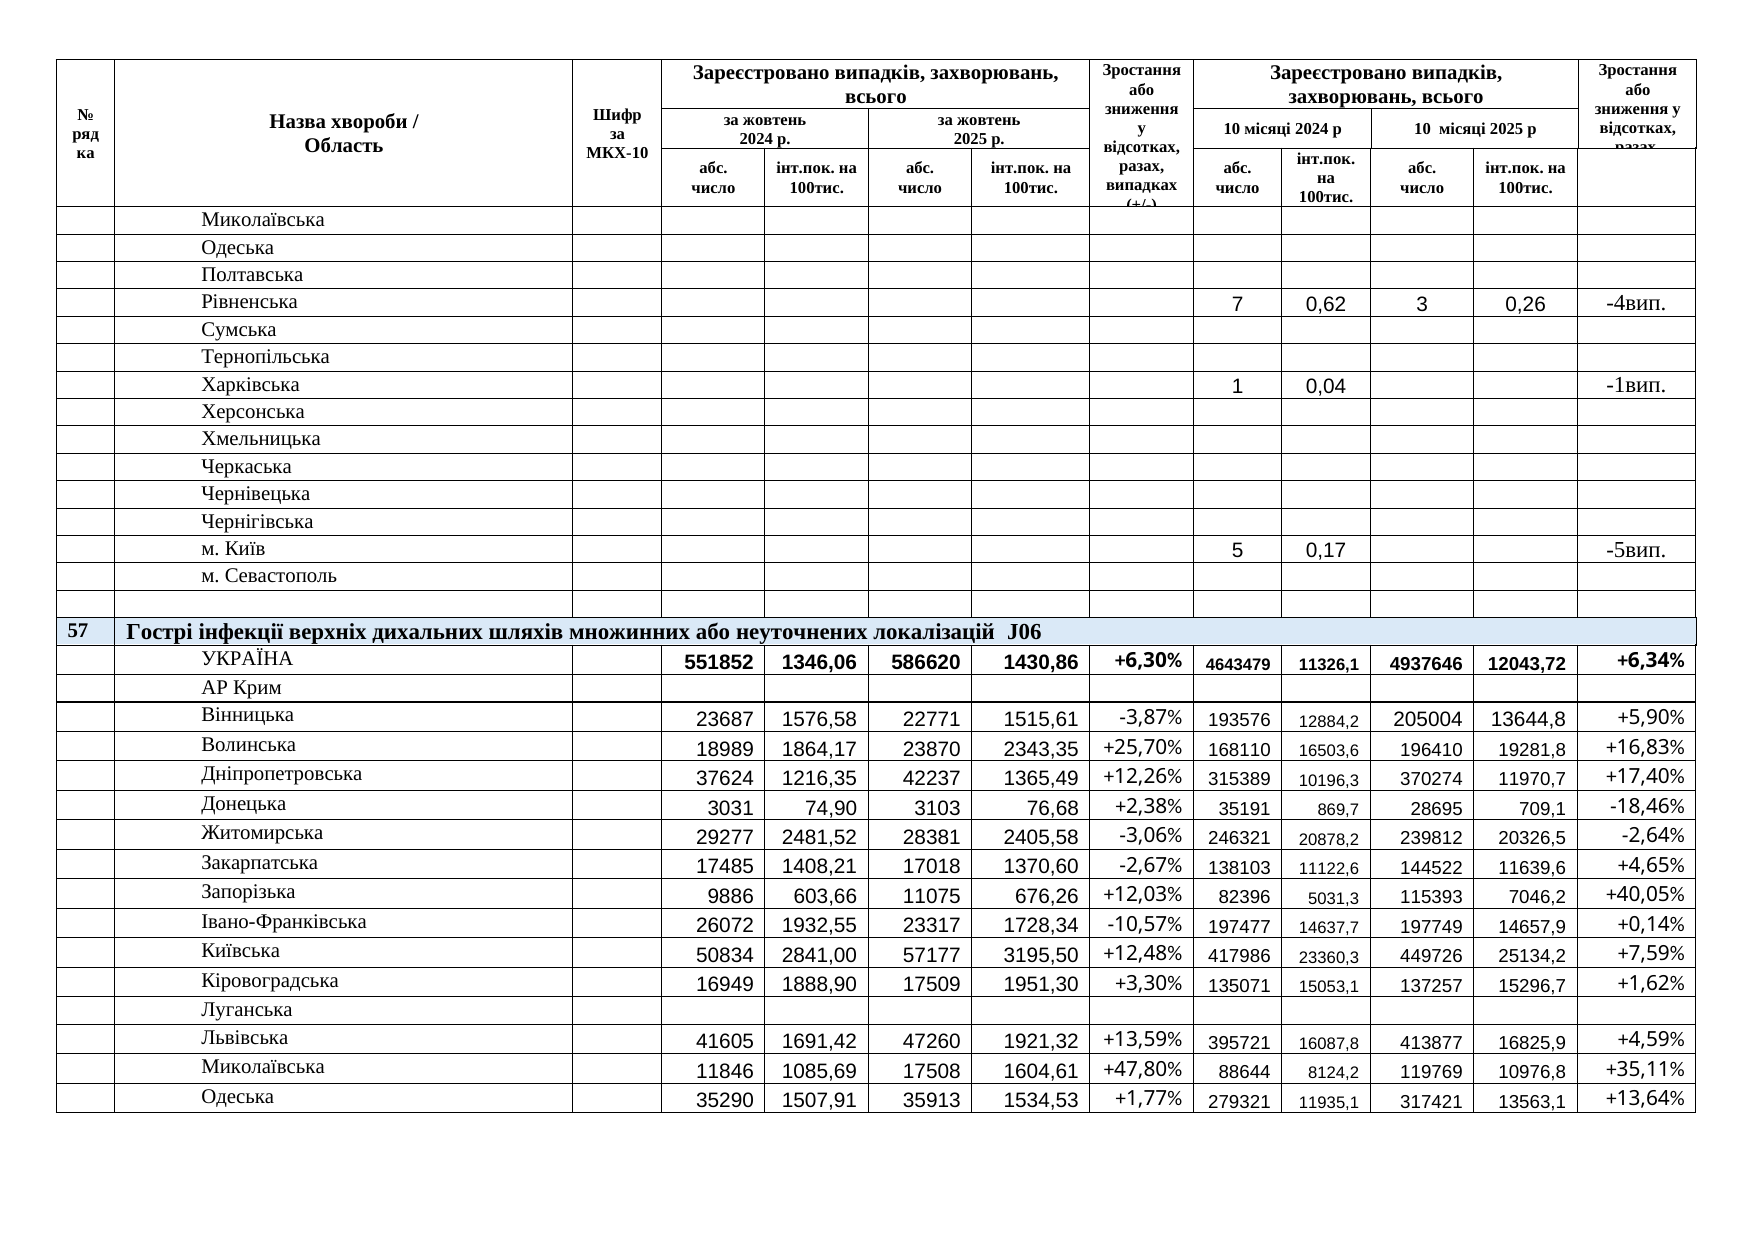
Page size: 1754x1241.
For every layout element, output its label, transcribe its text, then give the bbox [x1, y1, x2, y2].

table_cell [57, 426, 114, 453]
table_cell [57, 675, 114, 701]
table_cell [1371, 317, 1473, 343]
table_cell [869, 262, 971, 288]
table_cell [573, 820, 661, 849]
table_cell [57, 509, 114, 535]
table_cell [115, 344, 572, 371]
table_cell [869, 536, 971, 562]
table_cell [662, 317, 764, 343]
table_cell абс. число [1371, 149, 1473, 206]
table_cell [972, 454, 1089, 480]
table_header Зареєстровано випадків, захворювань, всього [662, 60, 1089, 108]
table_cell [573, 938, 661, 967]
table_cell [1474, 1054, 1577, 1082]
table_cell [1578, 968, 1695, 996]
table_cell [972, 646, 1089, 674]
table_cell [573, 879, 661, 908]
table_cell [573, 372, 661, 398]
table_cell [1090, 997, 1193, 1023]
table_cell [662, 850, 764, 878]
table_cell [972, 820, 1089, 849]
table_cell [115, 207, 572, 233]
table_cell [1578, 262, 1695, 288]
table_cell інт.пок. на 100тис. [1474, 149, 1577, 206]
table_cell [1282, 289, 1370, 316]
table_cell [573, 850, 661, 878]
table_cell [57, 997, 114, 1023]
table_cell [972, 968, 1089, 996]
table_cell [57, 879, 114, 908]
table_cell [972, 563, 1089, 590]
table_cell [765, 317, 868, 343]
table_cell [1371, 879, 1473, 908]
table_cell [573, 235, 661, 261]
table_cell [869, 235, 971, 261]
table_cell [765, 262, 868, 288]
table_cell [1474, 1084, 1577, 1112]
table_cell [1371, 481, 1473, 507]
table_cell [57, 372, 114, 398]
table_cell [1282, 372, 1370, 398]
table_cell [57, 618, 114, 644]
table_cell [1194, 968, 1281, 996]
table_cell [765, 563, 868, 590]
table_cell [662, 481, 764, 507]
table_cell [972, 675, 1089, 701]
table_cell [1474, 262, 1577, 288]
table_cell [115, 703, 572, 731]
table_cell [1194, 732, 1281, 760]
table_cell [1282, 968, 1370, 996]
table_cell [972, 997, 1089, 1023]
table_cell 10 місяці 2025 р [1372, 109, 1578, 148]
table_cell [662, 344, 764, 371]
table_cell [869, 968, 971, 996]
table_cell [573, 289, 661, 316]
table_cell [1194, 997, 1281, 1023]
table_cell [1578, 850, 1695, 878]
table_header № рядка [57, 60, 114, 206]
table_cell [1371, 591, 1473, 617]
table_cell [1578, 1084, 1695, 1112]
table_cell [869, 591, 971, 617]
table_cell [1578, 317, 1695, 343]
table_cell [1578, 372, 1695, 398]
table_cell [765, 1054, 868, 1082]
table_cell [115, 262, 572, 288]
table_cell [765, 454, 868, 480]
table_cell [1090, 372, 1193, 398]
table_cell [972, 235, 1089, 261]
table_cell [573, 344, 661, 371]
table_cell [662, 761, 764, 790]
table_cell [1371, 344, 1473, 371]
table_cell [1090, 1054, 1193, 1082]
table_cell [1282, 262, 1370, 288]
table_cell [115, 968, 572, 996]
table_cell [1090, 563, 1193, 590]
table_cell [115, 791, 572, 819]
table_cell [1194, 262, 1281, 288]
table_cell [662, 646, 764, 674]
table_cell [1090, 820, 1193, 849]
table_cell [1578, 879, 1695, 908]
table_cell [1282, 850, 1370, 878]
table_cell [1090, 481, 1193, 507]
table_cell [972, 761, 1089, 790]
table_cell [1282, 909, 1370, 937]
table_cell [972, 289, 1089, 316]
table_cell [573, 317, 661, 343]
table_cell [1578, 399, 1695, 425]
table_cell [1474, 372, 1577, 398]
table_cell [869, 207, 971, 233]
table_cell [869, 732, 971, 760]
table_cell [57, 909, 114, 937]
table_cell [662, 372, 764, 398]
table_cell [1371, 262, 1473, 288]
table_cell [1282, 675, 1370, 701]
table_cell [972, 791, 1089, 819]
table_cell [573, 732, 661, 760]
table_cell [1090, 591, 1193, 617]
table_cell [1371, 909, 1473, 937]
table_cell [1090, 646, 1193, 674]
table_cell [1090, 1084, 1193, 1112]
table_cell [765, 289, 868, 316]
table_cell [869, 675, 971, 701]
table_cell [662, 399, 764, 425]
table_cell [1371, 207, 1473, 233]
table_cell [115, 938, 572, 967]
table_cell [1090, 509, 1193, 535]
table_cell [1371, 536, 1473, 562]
table_header Назва хвороби / Область [115, 60, 572, 206]
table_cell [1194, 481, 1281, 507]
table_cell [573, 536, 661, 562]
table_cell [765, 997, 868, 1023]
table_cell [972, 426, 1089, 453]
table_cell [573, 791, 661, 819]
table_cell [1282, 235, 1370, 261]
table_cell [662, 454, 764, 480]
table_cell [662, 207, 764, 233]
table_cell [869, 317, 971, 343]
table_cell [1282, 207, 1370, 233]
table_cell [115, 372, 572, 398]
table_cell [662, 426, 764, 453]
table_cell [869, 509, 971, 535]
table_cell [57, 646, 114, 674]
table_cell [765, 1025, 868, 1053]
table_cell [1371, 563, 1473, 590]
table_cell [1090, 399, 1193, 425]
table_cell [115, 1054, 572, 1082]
table_cell інт.пок. на 100тис. [1282, 149, 1370, 206]
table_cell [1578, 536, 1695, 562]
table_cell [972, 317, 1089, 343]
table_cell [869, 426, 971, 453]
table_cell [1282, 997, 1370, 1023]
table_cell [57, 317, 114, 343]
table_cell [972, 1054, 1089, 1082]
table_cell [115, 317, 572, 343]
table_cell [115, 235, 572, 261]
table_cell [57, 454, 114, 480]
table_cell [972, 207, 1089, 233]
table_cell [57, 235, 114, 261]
table_cell абс. число [662, 149, 764, 206]
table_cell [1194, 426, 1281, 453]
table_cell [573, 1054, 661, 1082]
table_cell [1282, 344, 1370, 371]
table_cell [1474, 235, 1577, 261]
table_header Зростання або зниження у відсотках, разах, випадках (+/-) [1579, 60, 1696, 148]
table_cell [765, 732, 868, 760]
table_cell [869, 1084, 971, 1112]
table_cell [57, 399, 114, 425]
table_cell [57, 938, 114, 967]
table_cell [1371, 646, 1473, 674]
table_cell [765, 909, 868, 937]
table_cell абс. число [869, 149, 971, 206]
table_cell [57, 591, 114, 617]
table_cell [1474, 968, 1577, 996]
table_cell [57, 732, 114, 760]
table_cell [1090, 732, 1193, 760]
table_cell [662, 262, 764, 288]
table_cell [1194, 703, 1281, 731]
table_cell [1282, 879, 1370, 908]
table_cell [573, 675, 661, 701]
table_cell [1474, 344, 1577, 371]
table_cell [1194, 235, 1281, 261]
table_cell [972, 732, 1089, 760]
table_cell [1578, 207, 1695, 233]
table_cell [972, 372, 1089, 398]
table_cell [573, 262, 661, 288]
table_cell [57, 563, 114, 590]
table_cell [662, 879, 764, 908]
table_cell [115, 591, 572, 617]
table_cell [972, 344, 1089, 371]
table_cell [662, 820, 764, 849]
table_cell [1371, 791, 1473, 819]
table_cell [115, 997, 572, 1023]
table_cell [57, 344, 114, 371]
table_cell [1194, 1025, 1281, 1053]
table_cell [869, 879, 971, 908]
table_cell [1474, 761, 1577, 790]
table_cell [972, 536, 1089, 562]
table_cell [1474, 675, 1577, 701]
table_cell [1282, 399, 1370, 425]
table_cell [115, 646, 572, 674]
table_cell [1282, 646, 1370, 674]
table_header Зростання або зниження у відсотках, разах, випадках (+/-) [1090, 60, 1193, 206]
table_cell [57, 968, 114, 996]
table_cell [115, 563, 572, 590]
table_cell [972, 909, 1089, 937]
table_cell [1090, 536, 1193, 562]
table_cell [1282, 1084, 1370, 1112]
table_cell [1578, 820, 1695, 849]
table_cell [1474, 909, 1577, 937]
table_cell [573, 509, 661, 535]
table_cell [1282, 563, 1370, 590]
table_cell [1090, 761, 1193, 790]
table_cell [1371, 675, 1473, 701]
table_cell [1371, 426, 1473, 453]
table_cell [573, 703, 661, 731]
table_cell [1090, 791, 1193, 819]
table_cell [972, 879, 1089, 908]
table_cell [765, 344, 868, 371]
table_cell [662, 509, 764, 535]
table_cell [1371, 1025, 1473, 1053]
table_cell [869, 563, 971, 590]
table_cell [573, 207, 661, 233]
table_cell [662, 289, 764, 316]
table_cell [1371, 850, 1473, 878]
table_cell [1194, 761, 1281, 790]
table_cell [1578, 149, 1695, 206]
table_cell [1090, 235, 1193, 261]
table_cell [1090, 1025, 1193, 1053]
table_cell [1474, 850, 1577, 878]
table_cell абс. число [1194, 149, 1281, 206]
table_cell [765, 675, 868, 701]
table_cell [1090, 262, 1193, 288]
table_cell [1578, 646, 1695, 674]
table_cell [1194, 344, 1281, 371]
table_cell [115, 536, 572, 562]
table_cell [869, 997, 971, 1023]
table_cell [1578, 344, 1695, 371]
table_cell інт.пок. на 100тис. [765, 149, 868, 206]
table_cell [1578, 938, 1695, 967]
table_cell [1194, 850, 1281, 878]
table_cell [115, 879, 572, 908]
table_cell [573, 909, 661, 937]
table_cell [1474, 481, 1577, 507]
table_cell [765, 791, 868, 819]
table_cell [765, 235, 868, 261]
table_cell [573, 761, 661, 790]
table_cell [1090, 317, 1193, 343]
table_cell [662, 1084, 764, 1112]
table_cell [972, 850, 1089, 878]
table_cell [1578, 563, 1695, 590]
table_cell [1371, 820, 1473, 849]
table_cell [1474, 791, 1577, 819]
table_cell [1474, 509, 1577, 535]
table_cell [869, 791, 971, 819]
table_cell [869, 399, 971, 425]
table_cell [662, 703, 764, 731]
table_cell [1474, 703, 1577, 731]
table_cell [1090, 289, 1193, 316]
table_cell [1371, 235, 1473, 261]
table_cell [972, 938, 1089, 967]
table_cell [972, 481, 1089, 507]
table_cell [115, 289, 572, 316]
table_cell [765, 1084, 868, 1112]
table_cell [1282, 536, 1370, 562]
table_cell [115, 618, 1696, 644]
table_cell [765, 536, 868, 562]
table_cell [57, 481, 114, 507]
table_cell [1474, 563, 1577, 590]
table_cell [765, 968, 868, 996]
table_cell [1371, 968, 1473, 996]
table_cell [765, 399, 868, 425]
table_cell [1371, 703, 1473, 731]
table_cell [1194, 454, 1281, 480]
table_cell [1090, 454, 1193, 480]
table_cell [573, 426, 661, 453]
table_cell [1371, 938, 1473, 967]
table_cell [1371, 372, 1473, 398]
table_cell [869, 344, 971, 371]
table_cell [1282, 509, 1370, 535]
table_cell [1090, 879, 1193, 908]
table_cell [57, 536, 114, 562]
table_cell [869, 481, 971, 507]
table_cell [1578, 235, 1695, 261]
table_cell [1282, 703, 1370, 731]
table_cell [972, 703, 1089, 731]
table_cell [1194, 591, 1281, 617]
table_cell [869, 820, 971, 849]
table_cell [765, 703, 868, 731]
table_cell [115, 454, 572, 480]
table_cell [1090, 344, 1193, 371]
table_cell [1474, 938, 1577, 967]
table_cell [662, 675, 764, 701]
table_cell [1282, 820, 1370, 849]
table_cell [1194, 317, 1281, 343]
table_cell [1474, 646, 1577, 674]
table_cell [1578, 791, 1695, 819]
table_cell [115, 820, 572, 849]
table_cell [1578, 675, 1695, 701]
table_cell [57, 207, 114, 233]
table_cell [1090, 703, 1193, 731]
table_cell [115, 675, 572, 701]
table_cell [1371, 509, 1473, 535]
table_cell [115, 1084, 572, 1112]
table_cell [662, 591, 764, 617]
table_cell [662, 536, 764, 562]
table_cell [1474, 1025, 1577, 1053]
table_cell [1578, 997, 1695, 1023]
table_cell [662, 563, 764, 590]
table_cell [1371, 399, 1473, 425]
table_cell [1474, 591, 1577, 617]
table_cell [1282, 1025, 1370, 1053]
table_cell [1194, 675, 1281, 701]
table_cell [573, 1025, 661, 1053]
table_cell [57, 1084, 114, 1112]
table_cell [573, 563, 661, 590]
table_cell інт.пок. на 100тис. [972, 149, 1089, 206]
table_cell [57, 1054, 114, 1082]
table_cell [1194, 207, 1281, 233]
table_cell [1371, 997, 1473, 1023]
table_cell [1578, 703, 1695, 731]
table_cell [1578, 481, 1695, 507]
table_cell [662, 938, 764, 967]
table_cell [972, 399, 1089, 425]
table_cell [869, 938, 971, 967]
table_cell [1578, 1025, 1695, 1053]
table_cell за жовтень 2024 р. [662, 109, 868, 148]
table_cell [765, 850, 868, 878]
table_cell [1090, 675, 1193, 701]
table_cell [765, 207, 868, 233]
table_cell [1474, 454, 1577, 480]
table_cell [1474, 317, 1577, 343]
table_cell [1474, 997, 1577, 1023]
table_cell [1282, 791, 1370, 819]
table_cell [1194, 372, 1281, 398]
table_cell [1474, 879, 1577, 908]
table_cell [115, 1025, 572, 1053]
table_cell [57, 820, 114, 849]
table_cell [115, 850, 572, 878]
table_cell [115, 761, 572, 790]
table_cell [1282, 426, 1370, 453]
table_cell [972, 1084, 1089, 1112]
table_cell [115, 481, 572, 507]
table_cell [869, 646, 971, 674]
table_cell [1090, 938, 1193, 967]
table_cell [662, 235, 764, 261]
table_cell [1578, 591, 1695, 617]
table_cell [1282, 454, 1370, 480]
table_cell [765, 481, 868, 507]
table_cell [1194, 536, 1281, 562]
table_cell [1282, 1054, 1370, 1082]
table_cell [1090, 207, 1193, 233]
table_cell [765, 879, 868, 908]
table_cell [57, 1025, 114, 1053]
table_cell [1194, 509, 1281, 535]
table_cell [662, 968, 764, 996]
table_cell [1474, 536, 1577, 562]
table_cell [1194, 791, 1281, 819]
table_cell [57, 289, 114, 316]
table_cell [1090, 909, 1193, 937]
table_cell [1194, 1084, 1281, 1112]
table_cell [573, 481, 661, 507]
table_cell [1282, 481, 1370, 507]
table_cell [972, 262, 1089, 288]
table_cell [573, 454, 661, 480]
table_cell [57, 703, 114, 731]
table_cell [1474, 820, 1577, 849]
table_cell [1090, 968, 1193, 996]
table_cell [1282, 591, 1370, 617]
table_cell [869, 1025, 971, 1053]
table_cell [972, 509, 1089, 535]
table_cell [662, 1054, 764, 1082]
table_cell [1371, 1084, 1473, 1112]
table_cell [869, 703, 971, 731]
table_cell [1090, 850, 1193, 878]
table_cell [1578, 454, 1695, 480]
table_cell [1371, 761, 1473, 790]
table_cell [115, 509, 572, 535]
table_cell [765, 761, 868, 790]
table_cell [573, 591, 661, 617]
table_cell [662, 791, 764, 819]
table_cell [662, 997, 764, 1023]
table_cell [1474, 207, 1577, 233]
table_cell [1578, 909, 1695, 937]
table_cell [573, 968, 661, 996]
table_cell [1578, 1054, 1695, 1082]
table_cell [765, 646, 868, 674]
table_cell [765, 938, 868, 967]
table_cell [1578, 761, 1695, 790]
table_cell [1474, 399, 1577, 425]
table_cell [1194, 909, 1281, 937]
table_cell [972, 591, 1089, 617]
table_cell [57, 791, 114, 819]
table_header Шифр за МКХ-10 [573, 60, 661, 206]
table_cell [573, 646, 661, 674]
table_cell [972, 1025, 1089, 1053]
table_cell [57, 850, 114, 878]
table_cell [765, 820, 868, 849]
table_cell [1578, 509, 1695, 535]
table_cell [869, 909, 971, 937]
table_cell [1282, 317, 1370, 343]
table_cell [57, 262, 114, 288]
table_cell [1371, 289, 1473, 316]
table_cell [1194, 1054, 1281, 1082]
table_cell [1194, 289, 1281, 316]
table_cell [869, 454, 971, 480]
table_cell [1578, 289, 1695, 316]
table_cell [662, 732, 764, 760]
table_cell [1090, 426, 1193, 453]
table_cell за жовтень 2025 р. [869, 109, 1089, 148]
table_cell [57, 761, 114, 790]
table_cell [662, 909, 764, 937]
table_cell 10 місяці 2024 р [1194, 109, 1371, 148]
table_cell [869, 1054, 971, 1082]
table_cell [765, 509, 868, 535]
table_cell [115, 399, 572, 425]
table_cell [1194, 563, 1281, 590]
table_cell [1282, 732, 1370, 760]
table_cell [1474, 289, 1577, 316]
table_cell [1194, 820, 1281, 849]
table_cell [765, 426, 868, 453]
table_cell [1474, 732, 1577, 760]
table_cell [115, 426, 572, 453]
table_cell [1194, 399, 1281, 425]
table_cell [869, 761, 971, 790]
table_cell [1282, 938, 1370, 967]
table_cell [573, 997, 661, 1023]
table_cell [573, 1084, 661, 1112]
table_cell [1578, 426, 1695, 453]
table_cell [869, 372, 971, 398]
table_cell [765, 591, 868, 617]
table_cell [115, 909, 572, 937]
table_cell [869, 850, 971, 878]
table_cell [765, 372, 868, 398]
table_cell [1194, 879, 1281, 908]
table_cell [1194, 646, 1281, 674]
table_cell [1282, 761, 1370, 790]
table_header Зареєстровано випадків, захворювань, всього [1194, 60, 1578, 108]
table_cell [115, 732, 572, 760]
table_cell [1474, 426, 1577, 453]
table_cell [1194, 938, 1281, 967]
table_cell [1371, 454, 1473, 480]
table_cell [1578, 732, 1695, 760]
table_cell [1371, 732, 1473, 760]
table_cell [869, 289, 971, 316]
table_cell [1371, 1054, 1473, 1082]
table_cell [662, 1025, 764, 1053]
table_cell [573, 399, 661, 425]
